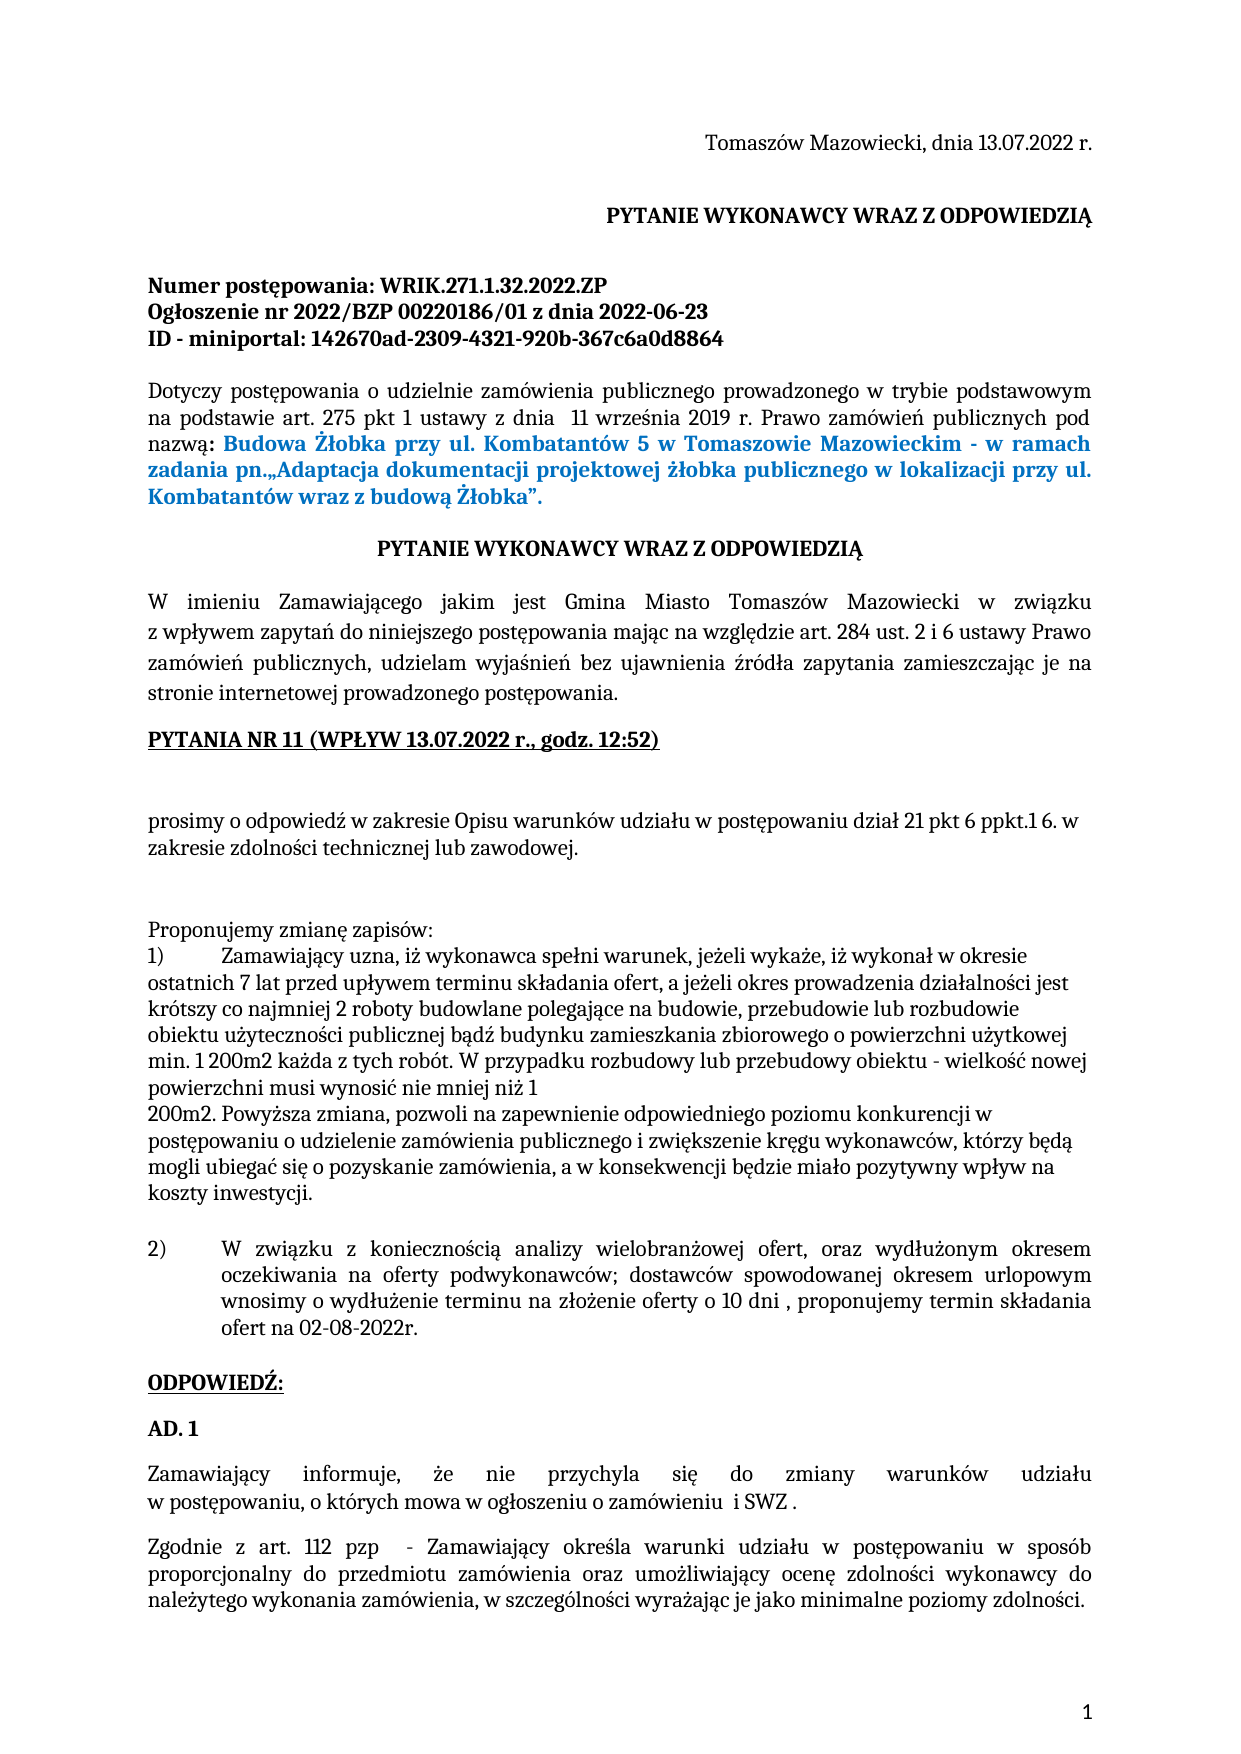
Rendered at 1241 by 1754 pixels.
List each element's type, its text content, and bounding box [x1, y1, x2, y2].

text Numer postępowania: WRIK.271.1.32.2022.ZP [148, 273, 1093, 299]
text Dotyczy postępowania o udzielnie zamówienia publicznego prowadzonego w trybie podstawowym na podstawie art. 275 pkt 1 ustawy z dnia 11 września 2019 r. Prawo zamówień publicznych pod nazwą: Budowa Żłobka przy ul. Kombatantów 5 w Tomaszowie Mazowieckim - w ramach zadania pn.„Adaptacja dokumentacji projektowej żłobka publicznego w lokalizacji przy ul. Kombatantów wraz z budową Żłobka”. [148, 378, 1093, 510]
text Tomaszów Mazowiecki, dnia 13.07.2022 r. [148, 130, 1093, 156]
text Proponujemy zmianę zapisów: 1) Zamawiający uzna, iż wykonawca spełni warunek, jeżeli wykaże, iż wykonał w okresie ostatnich 7 lat przed upływem terminu składania ofert, a jeżeli okres prowadzenia działalności jest krótszy co najmniej 2 roboty budowlane polegające na budowie, przebudowie lub rozbudowie obiektu użyteczności publicznej bądź budynku zamieszkania zbiorowego o powierzchni użytkowej min. 1 200m2 każda z tych robót. W przypadku rozbudowy lub przebudowy obiektu - wielkość nowej powierzchni musi wynosić nie mniej niż 1 200m2. Powyższa zmiana, pozwoli na zapewnienie odpowiedniego poziomu konkurencji w postępowaniu o udzielenie zamówienia publicznego i zwiększenie kręgu wykonawców, którzy będą mogli ubiegać się o pozyskanie zamówienia, a w konsekwencji będzie miało pozytywny wpływ na koszty inwestycji. [148, 890, 1093, 1206]
text prosimy o odpowiedź w zakresie Opisu warunków udziału w postępowaniu dział 21 pkt 6 ppkt.1 6. w zakresie zdolności technicznej lub zawodowej. [148, 808, 1093, 861]
text PYTANIE WYKONAWCY WRAZ Z ODPOWIEDZIĄ [148, 536, 1093, 563]
text 2) W związku z koniecznością analizy wielobranżowej ofert, oraz wydłużonym okresem oczekiwania na oferty podwykonawców; dostawców spowodowanej okresem urlopowym wnosimy o wydłużenie terminu na złożenie oferty o 10 dni , proponujemy termin składania ofert na 02-08-2022r. [148, 1236, 1093, 1341]
text PYTANIA NR 11 (WPŁYW 13.07.2022 r., godz. 12:52) [148, 726, 1093, 753]
text Ogłoszenie nr 2022/BZP 00220186/01 z dnia 2022-06-23 [148, 299, 1093, 325]
text ODPOWIEDŹ: [148, 1370, 1093, 1397]
text AD. 1 [148, 1415, 1093, 1442]
text ID - miniportal: 142670ad-2309-4321-920b-367c6a0d8864 [148, 325, 1093, 352]
text PYTANIE WYKONAWCY WRAZ Z ODPOWIEDZIĄ [148, 203, 1093, 230]
text Zgodnie z art. 112 pzp - Zamawiający określa warunki udziału w postępowaniu w sposób proporcjonalny do przedmiotu zamówienia oraz umożliwiający ocenę zdolności wykonawcy do należytego wykonania zamówienia, w szczególności wyrażając je jako minimalne poziomy zdolności. [148, 1534, 1093, 1613]
text Zamawiający informuje, że nie przychyla się do zmiany warunków udziału w postępowaniu, o których mowa w ogłoszeniu o zamówieniu i SWZ . [148, 1460, 1093, 1515]
text W imieniu Zamawiającego jakim jest Gmina Miasto Tomaszów Mazowiecki w związku z wpływem zapytań do niniejszego postępowania mając na względzie art. 284 ust. 2 i 6 ustawy Prawo zamówień publicznych, udzielam wyjaśnień bez ujawnienia źródła zapytania zamieszczając je na stronie internetowej prowadzonego postępowania. [148, 589, 1093, 706]
